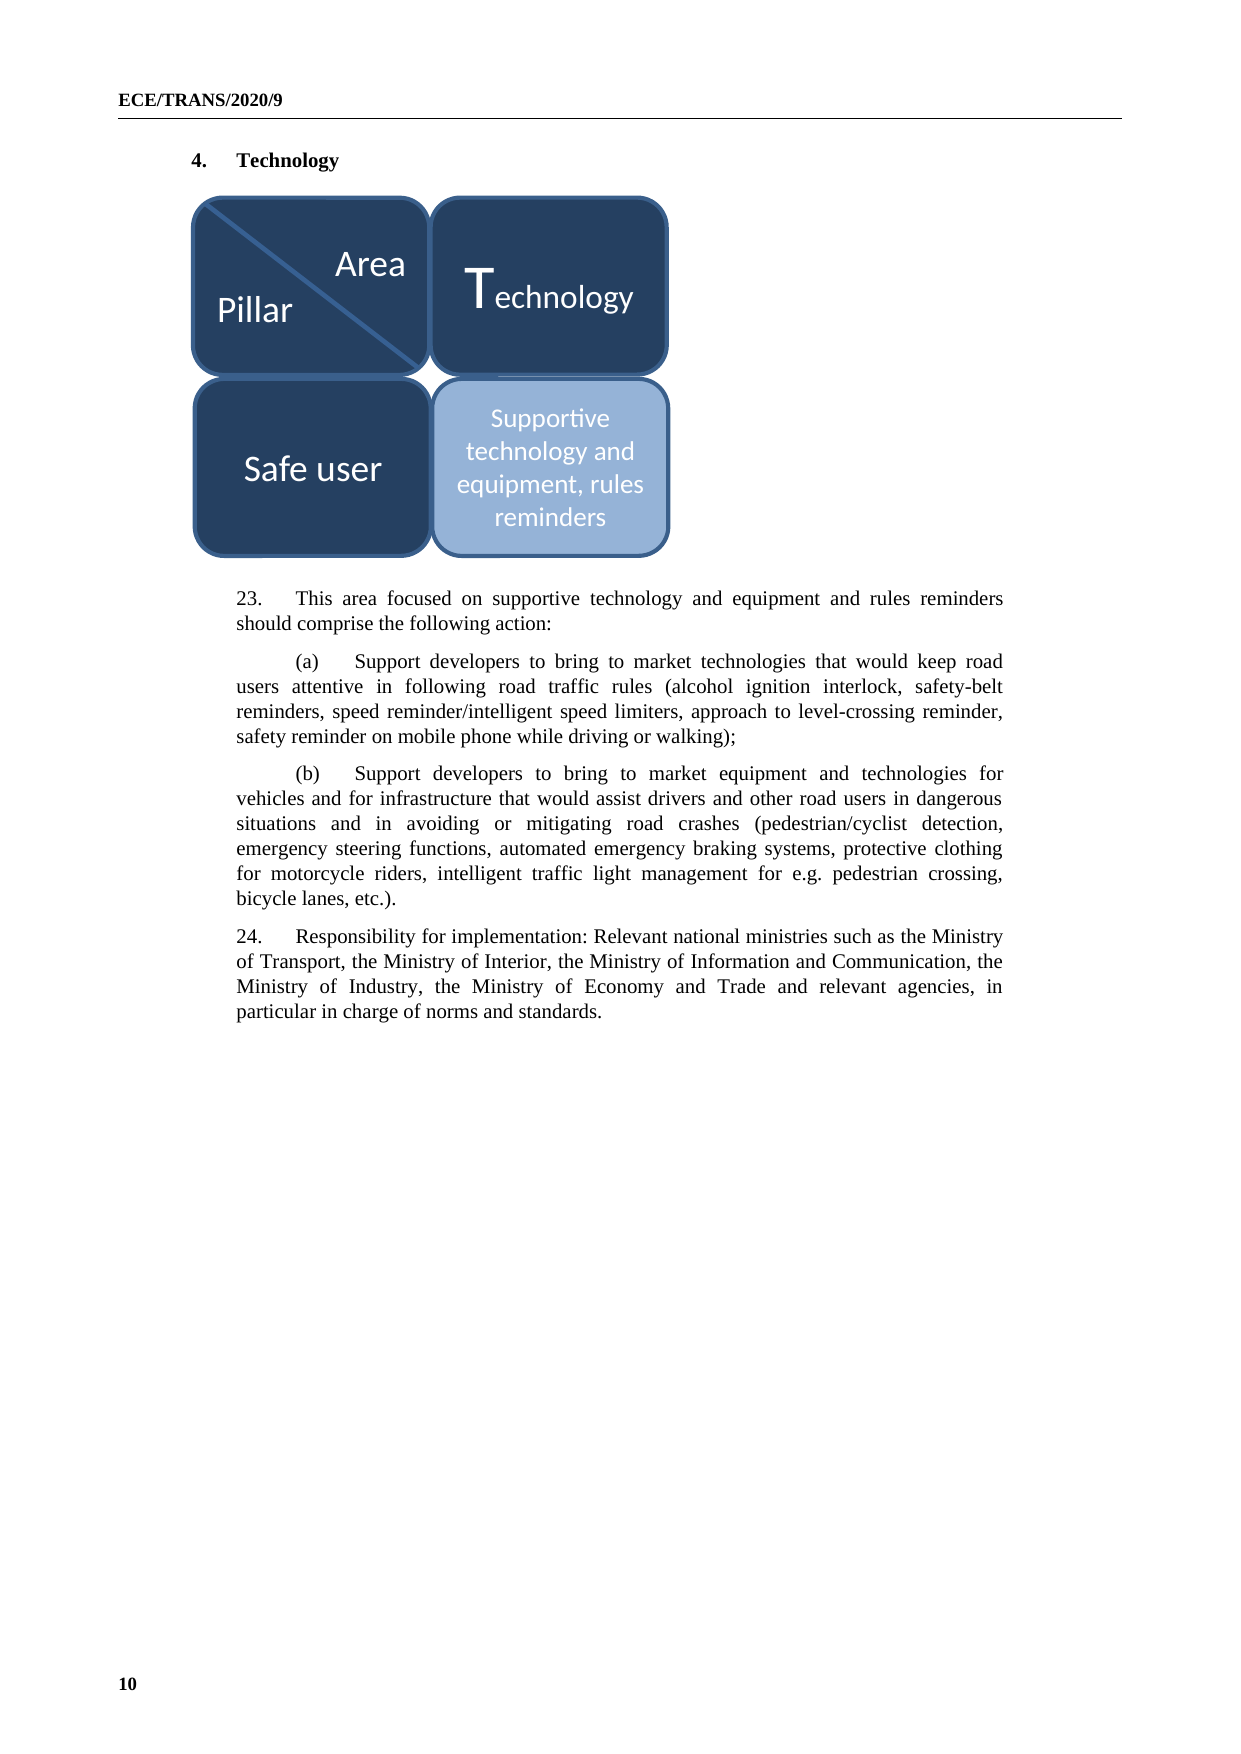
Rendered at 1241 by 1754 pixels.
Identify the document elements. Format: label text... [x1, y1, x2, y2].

text (a) Support developers to bring to market technologies that would keep road users attentive in following road traffic rules (alcohol ignition interlock, safety-belt reminders, speed reminder/intelligent speed limiters, approach to level-crossing reminder, safety reminder on mobile phone while driving or walking); [236, 648, 1004, 748]
text (b) Support developers to bring to market equipment and technologies for vehicles and for infrastructure that would assist drivers and other road users in dangerous situations and in avoiding or mitigating road crashes (pedestrian/cyclist detection, emergency steering functions, automated emergency braking systems, protective clothing for motorcycle riders, intelligent traffic light management for e.g. pedestrian crossing, bicycle lanes, etc.). [236, 760, 1004, 910]
text 4. Technology [118, 148, 1004, 173]
text 23. This area focused on supportive technology and equipment and rules reminders should comprise the following action: [236, 585, 1004, 635]
text 24. Responsibility for implementation: Relevant national ministries such as the Ministry of Transport, the Ministry of Interior, the Ministry of Information and Communication, the Ministry of Industry, the Ministry of Economy and Trade and relevant agencies, in particular in charge of norms and standards. [236, 923, 1004, 1023]
